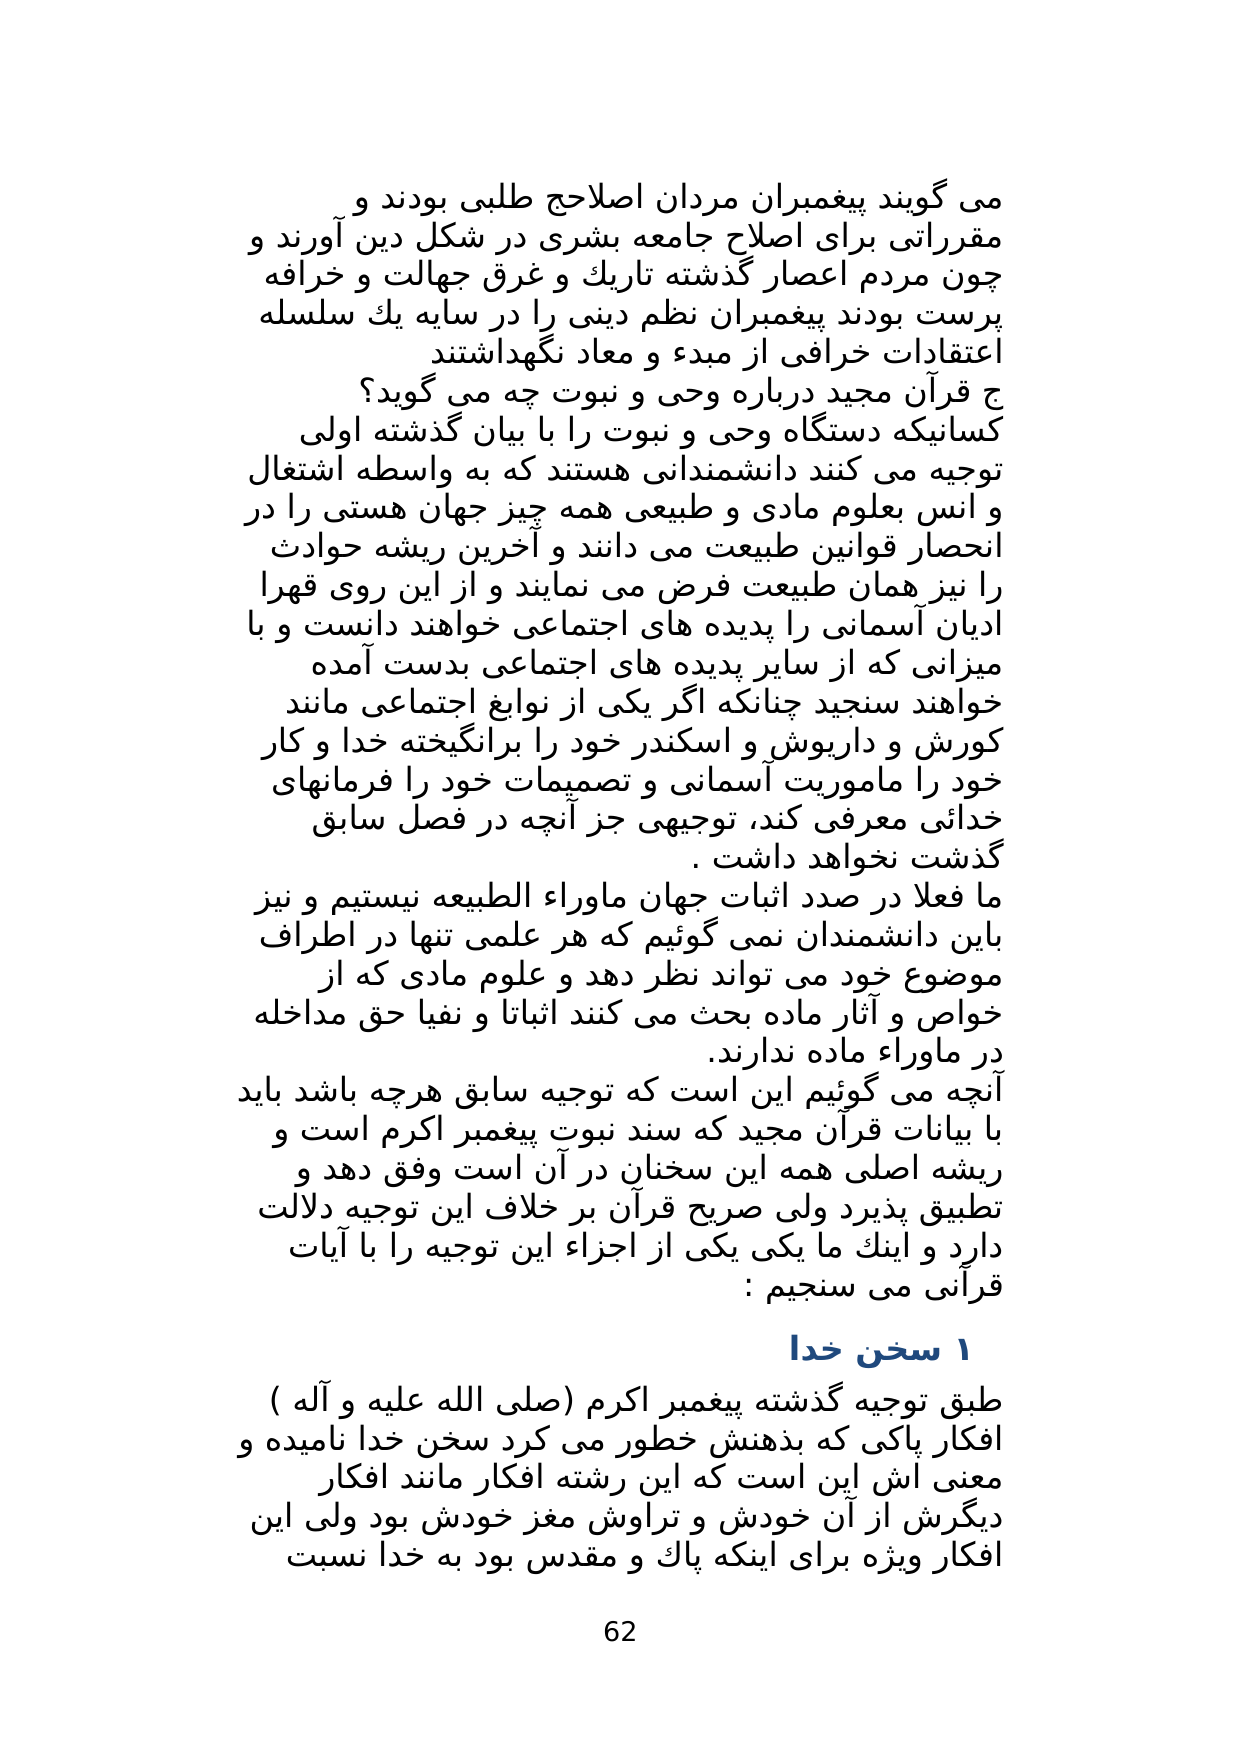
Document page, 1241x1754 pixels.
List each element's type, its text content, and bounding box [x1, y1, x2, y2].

text آنچه مى گوئيم اين است كه توجيه سابق هرچه باشد بايد با بيانات قرآن مجيد كه سند نبوت پيغمبر اكرم است و ريشه اصلى همه اين سخنان در آن است وفق دهد و تطبيق پذيرد ولى صريح قرآن بر خلاف اين توجيه دلالت دارد و اينك ما يكى يكى از اجزاء اين توجيه را با آيات قرآنى مى سنجيم : [236, 1071, 1004, 1304]
text ج قرآن مجيد درباره وحى و نبوت چه مى گويد؟ كسانيكه دستگاه وحى و نبوت را با بيان گذشته اولى توجيه مى كنند دانشمندانى هستند كه به واسطه اشتغال و انس بعلوم مادى و طبيعى همه چيز جهان هستى را در انحصار قوانين طبيعت مى دانند و آخرين ريشه حوادث را نيز همان طبيعت فرض مى نمايند و از اين روى قهرا اديان آسمانى را پديده هاى اجتماعى خواهند دانست و با ميزانى كه از ساير پديده هاى اجتماعى بدست آمده خواهند سنجيد چنانكه اگر يكى از نوابغ اجتماعى مانند كورش و داريوش و اسكندر خود را برانگيخته خدا و كار خود را ماموريت آسمانى و تصميمات خود را فرمانهاى خدائى معرفى كند، توجيهى جز آنچه در فصل سابق گذشت نخواهد داشت . [236, 371, 1004, 877]
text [236, 1380, 1004, 1574]
subtitle ١ سخن خدا [236, 1329, 1004, 1368]
text مى گويند پيغمبران مردان اصلاحج طلبى بودند و مقرراتى براى اصلاح جامعه بشرى در شكل دين آورند و چون مردم اعصار گذشته تاريك و غرق جهالت و خرافه پرست بودند پيغمبران نظم دينى را در سايه يك سلسله اعتقادات خرافى از مبدء و معاد نگهداشتند [236, 177, 1004, 371]
text ما فعلا در صدد اثبات جهان ماوراء الطبيعه نيستيم و نيز باين دانشمندان نمى گوئيم كه هر علمى تنها در اطراف موضوع خود مى تواند نظر دهد و علوم مادى كه از خواص و آثار ماده بحث مى كنند اثباتا و نفيا حق مداخله در ماوراء ماده ندارند. [236, 877, 1004, 1071]
